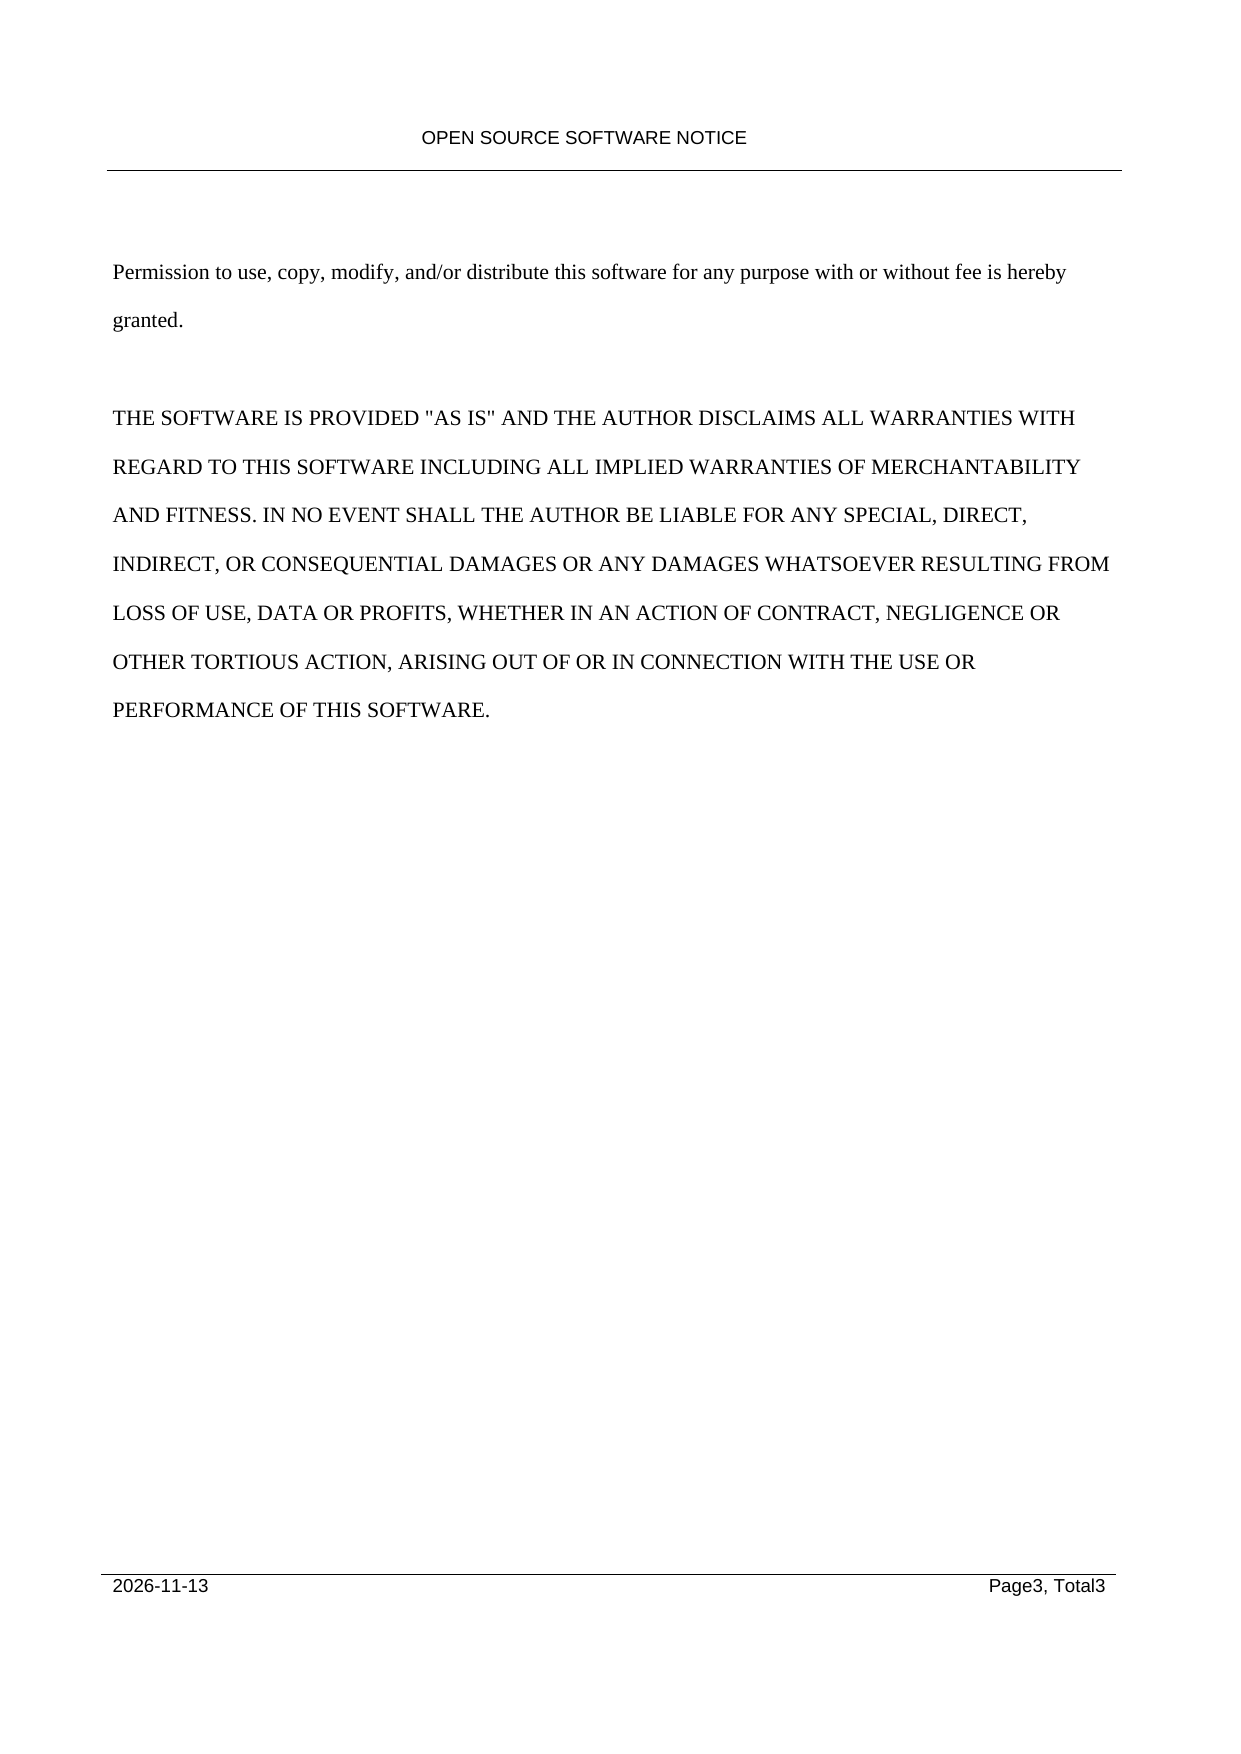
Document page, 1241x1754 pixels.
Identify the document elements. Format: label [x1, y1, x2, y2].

text [112, 206, 1128, 775]
